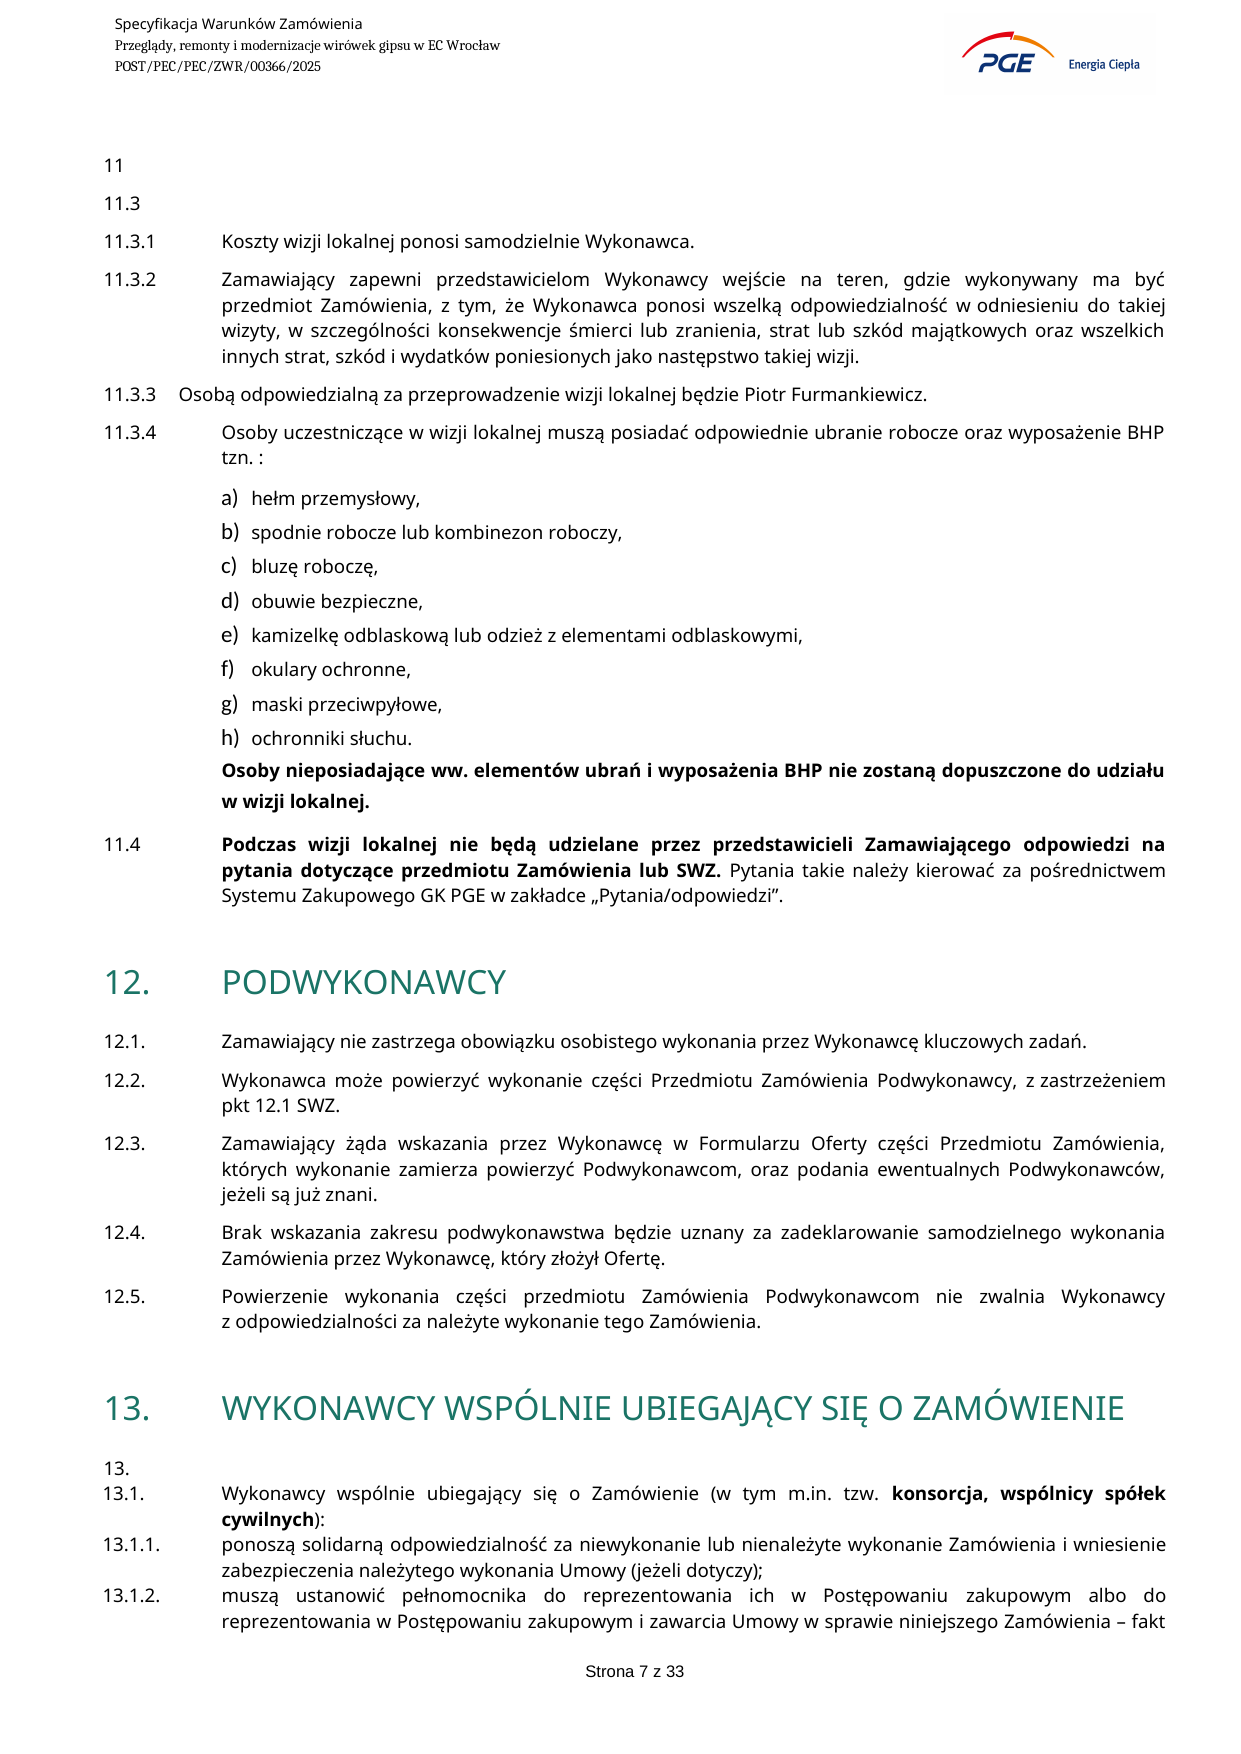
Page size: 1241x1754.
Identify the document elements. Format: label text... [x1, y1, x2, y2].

list Powierzenie wykonania części przedmiotu Zamówienia Podwykonawcom nie zwalnia Wykonawcy z odpowiedzialności za należyte wykonanie tego Zamówienia. [103, 1283, 1166, 1334]
picture [944, 13, 1156, 95]
list Osobą odpowiedzialną za przeprowadzenie wizji lokalnej będzie Piotr Furmankiewicz. [103, 381, 1166, 407]
list obuwie bezpieczne, [221, 586, 1166, 614]
list spodnie robocze lub kombinezon roboczy, [221, 517, 1166, 545]
list Zamawiający zapewni przedstawicielom Wykonawcy wejście na teren, gdzie wykonywany ma być przedmiot Zamówienia, z tym, że Wykonawca ponosi wszelką odpowiedzialność w odniesieniu do takiej wizyty, w szczególności konsekwencje śmierci lub zranienia, strat lub szkód majątkowych oraz wszelkich innych strat, szkód i wydatków poniesionych jako następstwo takiej wizji. [103, 266, 1166, 368]
subtitle Osoby nieposiadające ww. elementów ubrań i wyposażenia BHP nie zostaną dopuszczone do udziału w wizji lokalnej. [221, 758, 1166, 814]
list Koszty wizji lokalnej ponosi samodzielnie Wykonawca. [103, 228, 1166, 254]
list Wykonawca może powierzyć wykonanie części Przedmiotu Zamówienia Podwykonawcy, z zastrzeżeniem pkt 12.1 SWZ. [103, 1067, 1166, 1118]
list maski przeciwpyłowe, [221, 689, 1166, 717]
list Brak wskazania zakresu podwykonawstwa będzie uznany za zadeklarowanie samodzielnego wykonania Zamówienia przez Wykonawcę, który złożył Ofertę. [103, 1219, 1166, 1271]
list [102, 1583, 1166, 1634]
list kamizelkę odblaskową lub odzież z elementami odblaskowymi, [221, 620, 1166, 648]
list hełm przemysłowy, [221, 483, 1166, 511]
list Wykonawcy wspólnie ubiegający się o Zamówienie (w tym m.in. tzw. konsorcja, wspólnicy spółek cywilnych): [102, 1481, 1166, 1532]
subtitle PODWYKONAWCY [103, 958, 1166, 1004]
list okulary ochronne, [221, 654, 1166, 682]
subtitle WYKONAWCY WSPÓLNIE UBIEGAJĄCY SIĘ O ZAMÓWIENIE [103, 1384, 1166, 1430]
list ponoszą solidarną odpowiedzialność za niewykonanie lub nienależyte wykonanie Zamówienia i wniesienie zabezpieczenia należytego wykonania Umowy (jeżeli dotyczy); [102, 1532, 1166, 1583]
list ochronniki słuchu. [221, 723, 1166, 751]
list Zamawiający nie zastrzega obowiązku osobistego wykonania przez Wykonawcę kluczowych zadań. [103, 1029, 1166, 1054]
list Podczas wizji lokalnej nie będą udzielane przez przedstawicieli Zamawiającego odpowiedzi na pytania dotyczące przedmiotu Zamówienia lub SWZ. Pytania takie należy kierować za pośrednictwem Systemu Zakupowego GK PGE w zakładce „Pytania/odpowiedzi”. [103, 831, 1166, 908]
list Zamawiający żąda wskazania przez Wykonawcę w Formularzu Oferty części Przedmiotu Zamówienia, których wykonanie zamierza powierzyć Podwykonawcom, oraz podania ewentualnych Podwykonawców, jeżeli są już znani. [103, 1130, 1166, 1207]
list bluzę roboczę, [221, 551, 1166, 579]
list Osoby uczestniczące w wizji lokalnej muszą posiadać odpowiednie ubranie robocze oraz wyposażenie BHP tzn. : [103, 419, 1166, 470]
